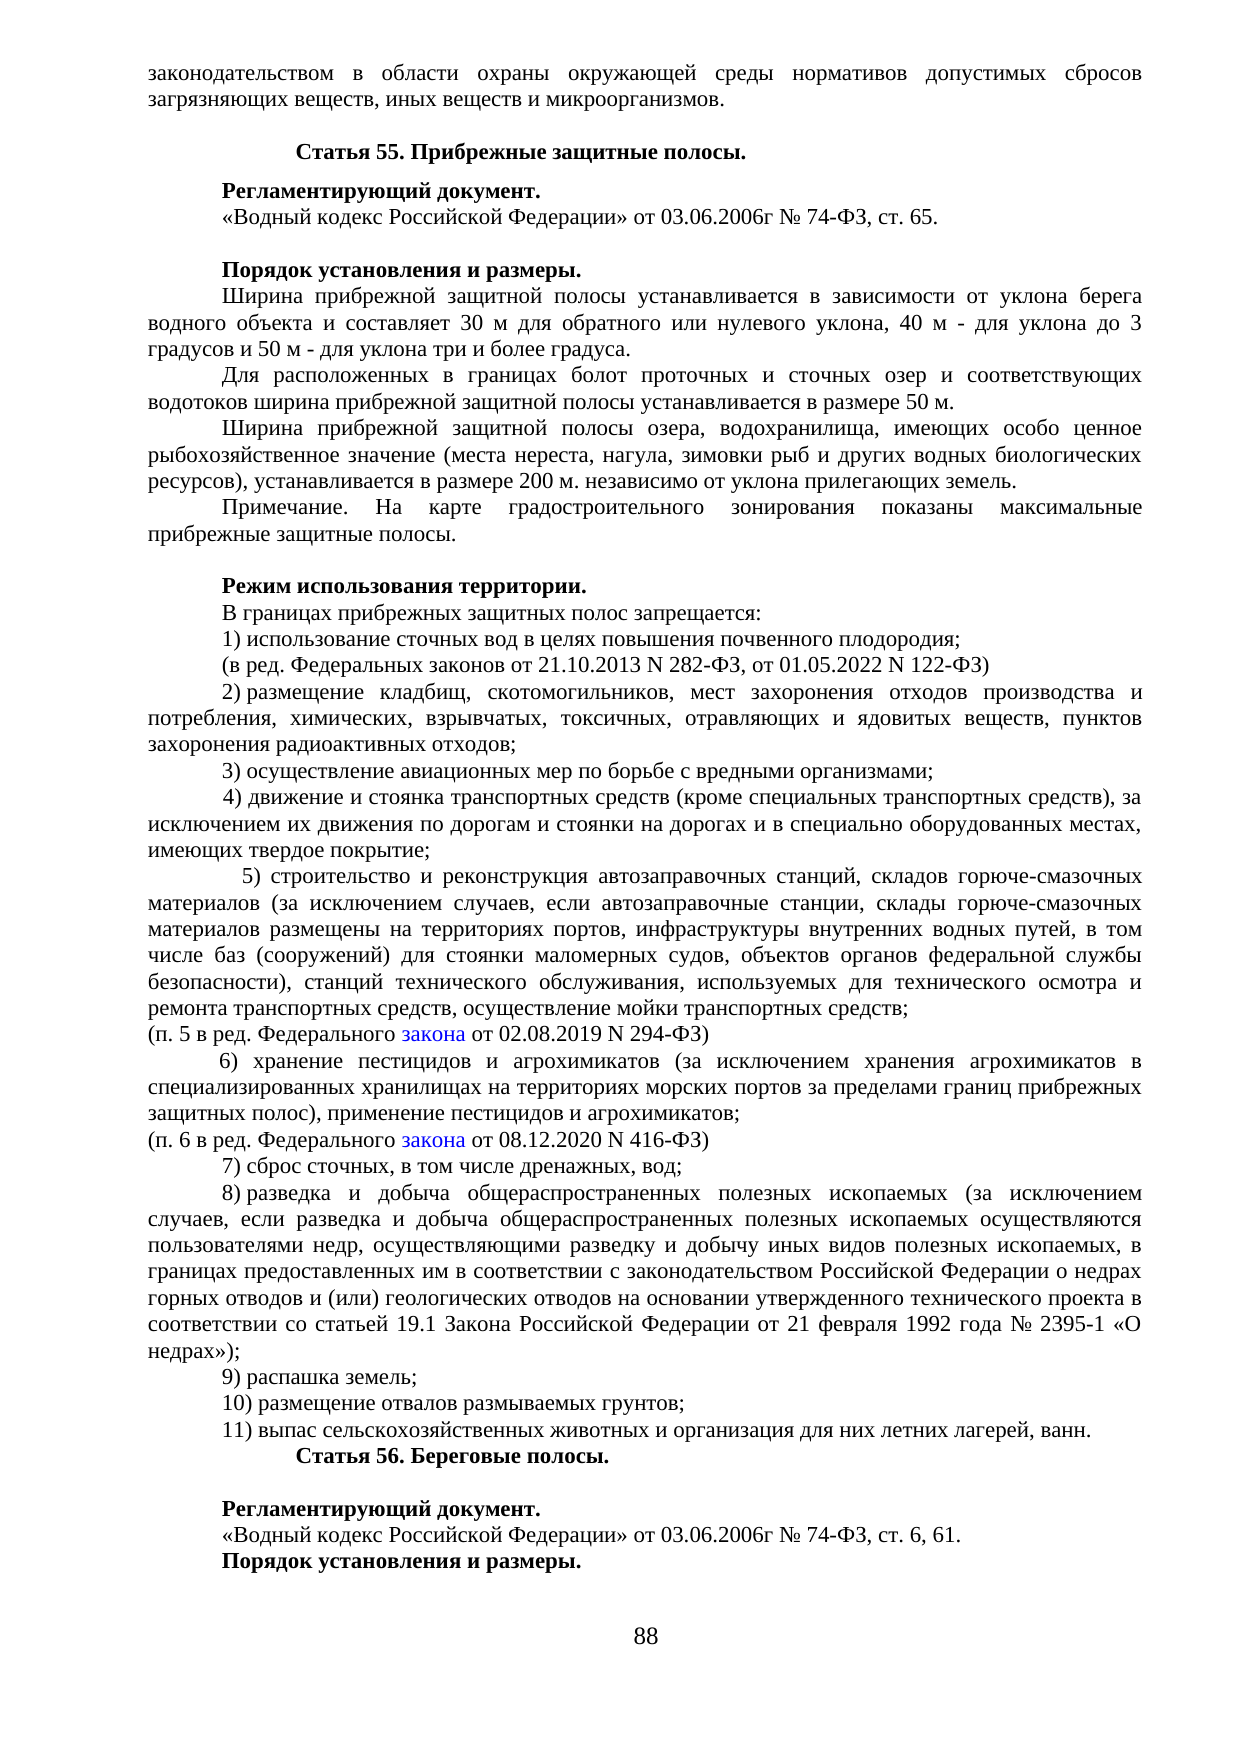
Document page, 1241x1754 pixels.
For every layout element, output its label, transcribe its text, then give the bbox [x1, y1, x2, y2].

text 11) выпас сельскохозяйственных животных и организация для них летних лагерей, ванн. [148, 1416, 1144, 1442]
text Регламентирующий документ. [148, 1495, 1144, 1521]
text Режим использования территории. [148, 572, 1144, 599]
text Ширина прибрежной защитной полосы озера, водохранилища, имеющих особо ценное рыбохозяйственное значение (места нереста, нагула, зимовки рыб и других водных биологических ресурсов), устанавливается в размере 200 м. независимо от уклона прилегающих земель. [148, 414, 1144, 493]
text «Водный кодекс Российской Федерации» от 03.06.2006г № 74-ФЗ, ст. 65. [148, 203, 1144, 230]
text Примечание. На карте градостроительного зонирования показаны максимальные прибрежные защитные полосы. [148, 493, 1144, 546]
text 9) распашка земель; [148, 1363, 1144, 1389]
text Порядок установления и размеры. [148, 1547, 1144, 1574]
text (п. 5 в ред. Федерального закона от 02.08.2019 N 294-ФЗ) [148, 1020, 1144, 1047]
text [148, 59, 1144, 112]
text 2) размещение кладбищ, скотомогильников, мест захоронения отходов производства и потребления, химических, взрывчатых, токсичных, отравляющих и ядовитых веществ, пунктов захоронения радиоактивных отходов; [148, 678, 1144, 757]
text (п. 6 в ред. Федерального закона от 08.12.2020 N 416-ФЗ) [148, 1126, 1144, 1152]
text 10) размещение отвалов размываемых грунтов; [148, 1389, 1144, 1416]
subtitle Статья 55. Прибрежные защитные полосы. [222, 138, 1144, 164]
text Порядок установления и размеры. [148, 256, 1144, 282]
text 6) хранение пестицидов и агрохимикатов (за исключением хранения агрохимикатов в специализированных хранилищах на территориях морских портов за пределами границ прибрежных защитных полос), применение пестицидов и агрохимикатов; [148, 1047, 1144, 1126]
text Для расположенных в границах болот проточных и сточных озер и соответствующих водотоков ширина прибрежной защитной полосы устанавливается в размере 50 м. [148, 362, 1144, 414]
text 3) осуществление авиационных мер по борьбе с вредными организмами; [148, 757, 1144, 783]
text В границах прибрежных защитных полос запрещается: [148, 599, 1144, 625]
text 8) разведка и добыча общераспространенных полезных ископаемых (за исключением случаев, если разведка и добыча общераспространенных полезных ископаемых осуществляются пользователями недр, осуществляющими разведку и добычу иных видов полезных ископаемых, в границах предоставленных им в соответствии с законодательством Российской Федерации о недрах горных отводов и (или) геологических отводов на основании утвержденного технического проекта в соответствии со статьей 19.1 Закона Российской Федерации от 21 февраля 1992 года № 2395-1 «О недрах»); [148, 1178, 1144, 1363]
text 1) использование сточных вод в целях повышения почвенного плодородия; [148, 625, 1144, 651]
text 5) строительство и реконструкция автозаправочных станций, складов горюче-смазочных материалов (за исключением случаев, если автозаправочные станции, склады горюче-смазочных материалов размещены на территориях портов, инфраструктуры внутренних водных путей, в том числе баз (сооружений) для стоянки маломерных судов, объектов органов федеральной службы безопасности), станций технического обслуживания, используемых для технического осмотра и ремонта транспортных средств, осуществление мойки транспортных средств; [148, 862, 1144, 1020]
text 4) движение и стоянка транспортных средств (кроме специальных транспортных средств), за исключением их движения по дорогам и стоянки на дорогах и в специально оборудованных местах, имеющих твердое покрытие; [148, 783, 1144, 862]
text Регламентирующий документ. [148, 177, 1144, 203]
text 7) сброс сточных, в том числе дренажных, вод; [148, 1152, 1144, 1178]
text Ширина прибрежной защитной полосы устанавливается в зависимости от уклона берега водного объекта и составляет 30 м для обратного или нулевого уклона, 40 м - для уклона до 3 градусов и 50 м - для уклона три и более градуса. [148, 282, 1144, 362]
text «Водный кодекс Российской Федерации» от 03.06.2006г № 74-ФЗ, ст. 6, 61. [148, 1521, 1144, 1547]
subtitle Статья 56. Береговые полосы. [222, 1442, 1144, 1468]
text (в ред. Федеральных законов от 21.10.2013 N 282-ФЗ, от 01.05.2022 N 122-ФЗ) [148, 651, 1144, 678]
